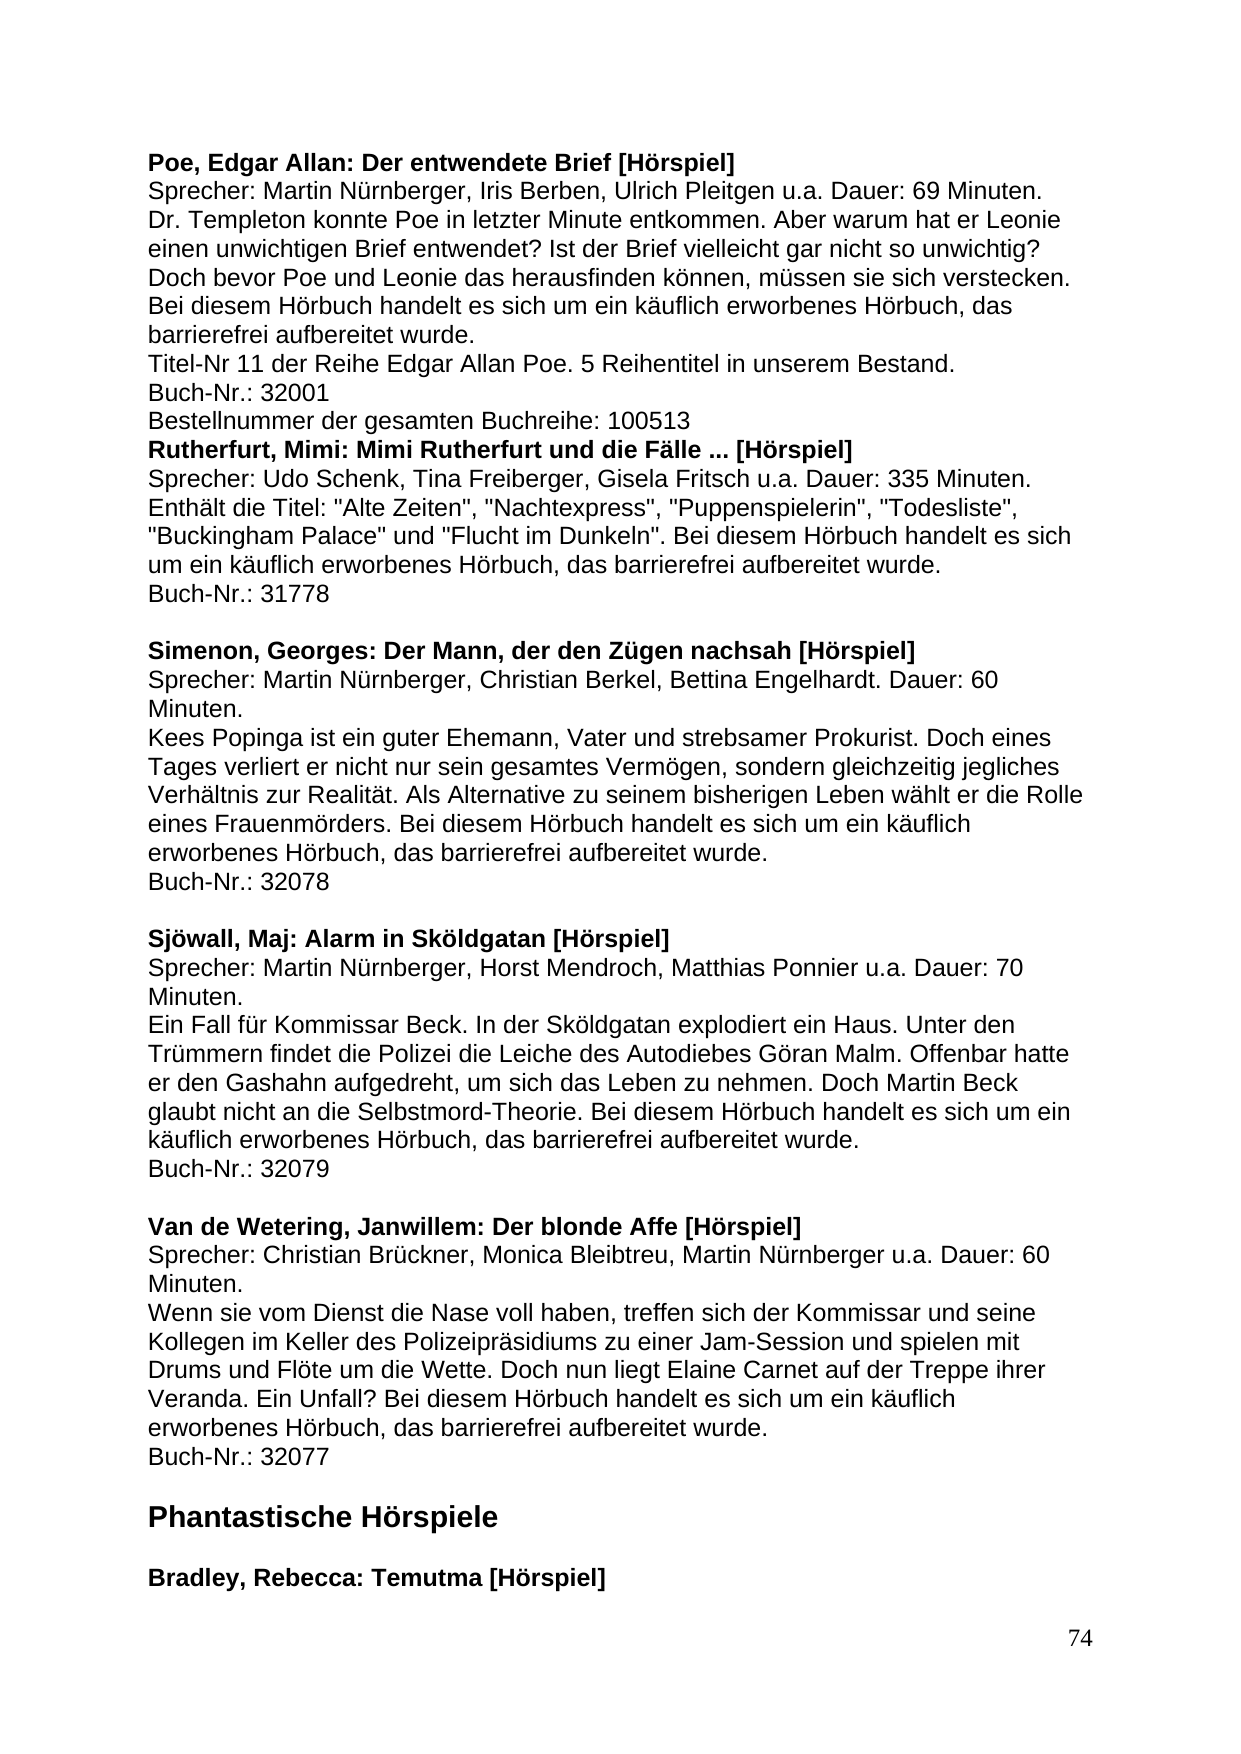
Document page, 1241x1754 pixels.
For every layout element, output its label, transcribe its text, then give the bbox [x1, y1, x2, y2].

text Rutherfurt, Mimi: Mimi Rutherfurt und die Fälle ... [Hörspiel] [148, 435, 1093, 464]
text Bestellnummer der gesamten Buchreihe: 100513 [148, 406, 1093, 435]
text Titel-Nr 11 der Reihe Edgar Allan Poe. 5 Reihentitel in unserem Bestand. [148, 349, 1093, 378]
text Sprecher: Martin Nürnberger, Iris Berben, Ulrich Pleitgen u.a. Dauer: 69 Minuten. Dr. Templeton konnte Poe in letzter Minute entkommen. Aber warum hat er Leonie einen unwichtigen Brief entwendet? Ist der Brief vielleicht gar nicht so unwichtig? Doch bevor Poe und Leonie das herausfinden können, müssen sie sich verstecken. Bei diesem Hörbuch handelt es sich um ein käuflich erworbenes Hörbuch, das barrierefrei aufbereitet wurde. [148, 176, 1093, 349]
text Poe, Edgar Allan: Der entwendete Brief [Hörspiel] [148, 148, 1093, 176]
text Sprecher: Christian Brückner, Monica Bleibtreu, Martin Nürnberger u.a. Dauer: 60 Minuten. Wenn sie vom Dienst die Nase voll haben, treffen sich der Kommissar und seine Kollegen im Keller des Polizeipräsidiums zu einer Jam-Session und spielen mit Drums und Flöte um die Wette. Doch nun liegt Elaine Carnet auf der Treppe ihrer Veranda. Ein Unfall? Bei diesem Hörbuch handelt es sich um ein käuflich erworbenes Hörbuch, das barrierefrei aufbereitet wurde. Buch-Nr.: 32077 [148, 1240, 1093, 1470]
text Simenon, Georges: Der Mann, der den Zügen nachsah [Hörspiel] [148, 608, 1093, 665]
text Buch-Nr.: 32001 [148, 378, 1093, 406]
text Sprecher: Udo Schenk, Tina Freiberger, Gisela Fritsch u.a. Dauer: 335 Minuten. Enthält die Titel: "Alte Zeiten", "Nachtexpress", "Puppenspielerin", "Todesliste", "Buckingham Palace" und "Flucht im Dunkeln". Bei diesem Hörbuch handelt es sich um ein käuflich erworbenes Hörbuch, das barrierefrei aufbereitet wurde. Buch-Nr.: 31778 [148, 464, 1093, 608]
text Sjöwall, Maj: Alarm in Sköldgatan [Hörspiel] [148, 895, 1093, 953]
text Sprecher: Martin Nürnberger, Christian Berkel, Bettina Engelhardt. Dauer: 60 Minuten. Kees Popinga ist ein guter Ehemann, Vater und strebsamer Prokurist. Doch eines Tages verliert er nicht nur sein gesamtes Vermögen, sondern gleichzeitig jegliches Verhältnis zur Realität. Als Alternative zu seinem bisherigen Leben wählt er die Rolle eines Frauenmörders. Bei diesem Hörbuch handelt es sich um ein käuflich erworbenes Hörbuch, das barrierefrei aufbereitet wurde. Buch-Nr.: 32078 [148, 665, 1093, 895]
text Sprecher: Martin Nürnberger, Horst Mendroch, Matthias Ponnier u.a. Dauer: 70 Minuten. Ein Fall für Kommissar Beck. In der Sköldgatan explodiert ein Haus. Unter den Trümmern findet die Polizei die Leiche des Autodiebes Göran Malm. Offenbar hatte er den Gashahn aufgedreht, um sich das Leben zu nehmen. Doch Martin Beck glaubt nicht an die Selbstmord-Theorie. Bei diesem Hörbuch handelt es sich um ein käuflich erworbenes Hörbuch, das barrierefrei aufbereitet wurde. Buch-Nr.: 32079 [148, 953, 1093, 1183]
subtitle Phantastische Hörspiele [148, 1499, 1093, 1534]
text Bradley, Rebecca: Temutma [Hörspiel] [148, 1563, 1093, 1592]
text Van de Wetering, Janwillem: Der blonde Affe [Hörspiel] [148, 1183, 1093, 1240]
